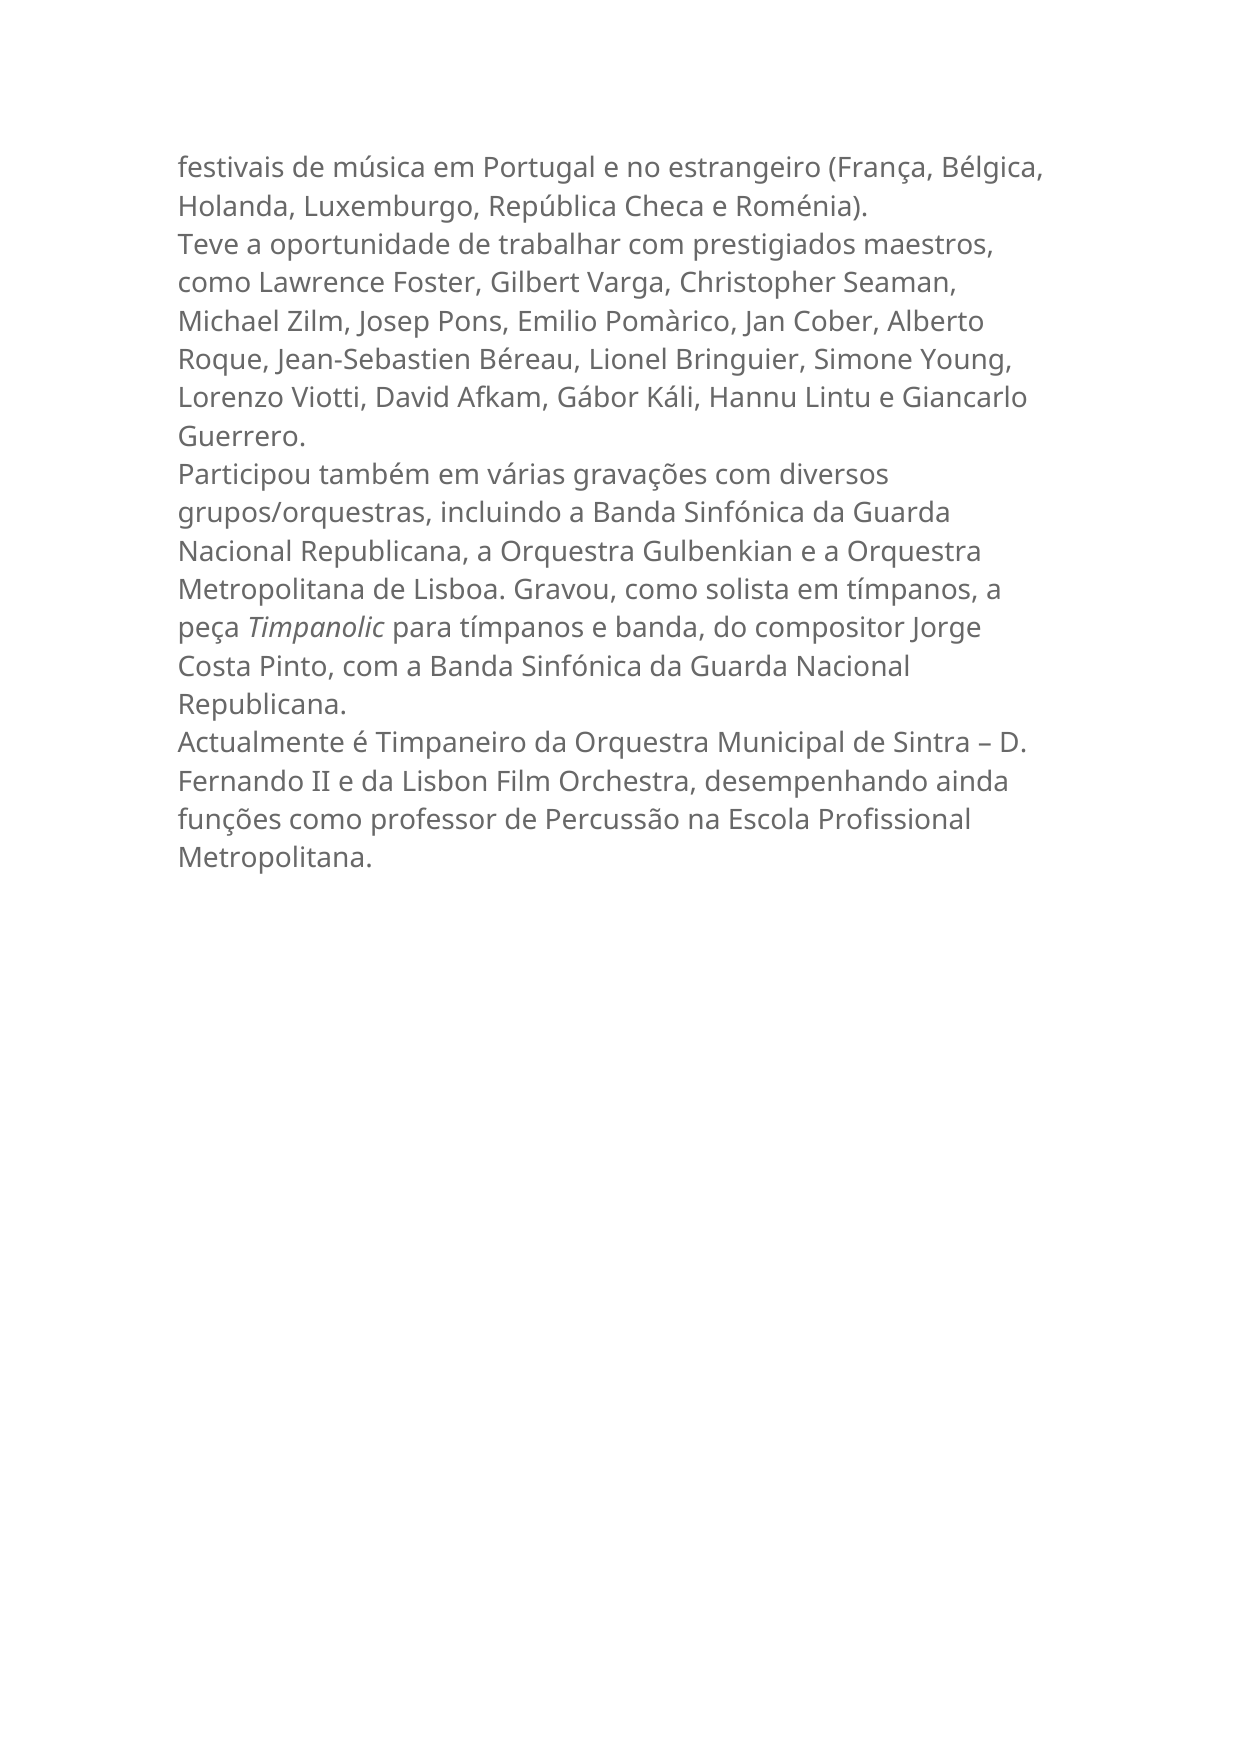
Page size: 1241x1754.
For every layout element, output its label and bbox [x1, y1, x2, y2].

text [177, 148, 1063, 876]
